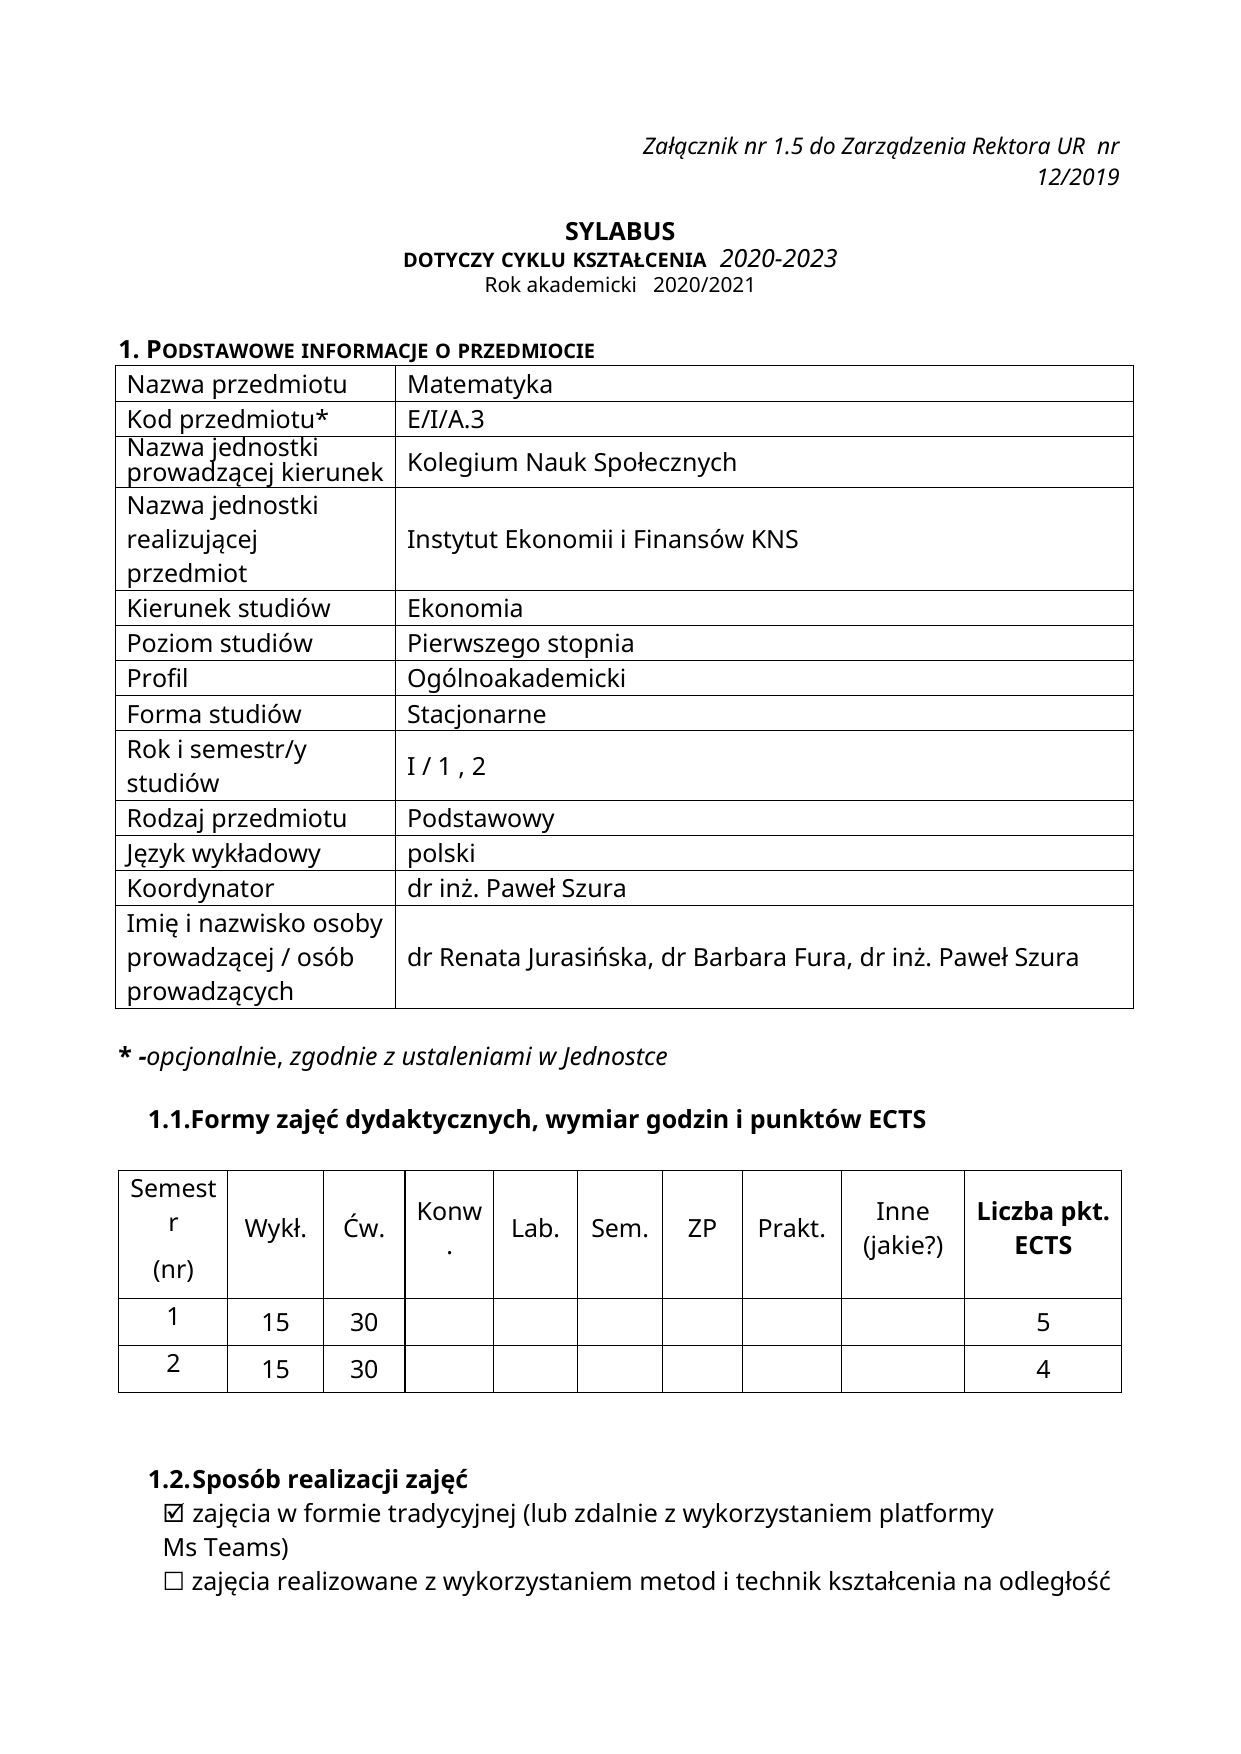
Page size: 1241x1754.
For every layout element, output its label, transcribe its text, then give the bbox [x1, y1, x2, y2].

table_header Ćw. [324, 1171, 404, 1298]
table_cell Rodzaj przedmiotu [116, 801, 395, 834]
table_cell Kierunek studiów [116, 591, 395, 625]
table_cell 15 [228, 1346, 323, 1392]
table_cell [842, 1346, 964, 1392]
table_cell Nazwa jednostki prowadzącej kierunek [116, 437, 395, 487]
table_cell Rok i semestr/y studiów [116, 731, 395, 799]
table_cell E/I/A.3 [396, 402, 1133, 436]
table_cell Pierwszego stopnia [396, 626, 1133, 660]
table_cell Koordynator [116, 871, 395, 905]
table_cell Kod przedmiotu* [116, 402, 395, 436]
table_header Prakt. [743, 1171, 841, 1298]
text 1.1.Formy zajęć dydaktycznych, wymiar godzin i punktów ECTS [148, 1101, 1122, 1136]
table_cell [578, 1346, 662, 1392]
text ☐ zajęcia realizowane z wykorzystaniem metod i technik kształcenia na odległość [162, 1563, 1122, 1598]
table_header Sem. [578, 1171, 662, 1298]
table_cell [743, 1299, 841, 1345]
table_cell [743, 1346, 841, 1392]
table_header ZP [663, 1171, 742, 1298]
table_cell 15 [228, 1299, 323, 1345]
text zajęcia w formie tradycyjnej (lub zdalnie z wykorzystaniem platformy Ms Teams) [162, 1495, 1122, 1563]
text * -opcjonalnie, zgodnie z ustaleniami w Jednostce [118, 1038, 1122, 1072]
text SYLABUS [118, 213, 1122, 247]
table_header Nazwa przedmiotu [116, 366, 395, 401]
table_cell [406, 1299, 493, 1345]
table_cell [842, 1299, 964, 1345]
table_cell [578, 1299, 662, 1345]
table_cell dr inż. Paweł Szura [396, 871, 1133, 905]
text Załącznik nr 1.5 do Zarządzenia Rektora UR nr 12/2019 [118, 130, 1122, 192]
table_cell 4 [965, 1346, 1121, 1392]
table_cell Ekonomia [396, 591, 1133, 625]
table_cell [494, 1346, 577, 1392]
table_cell [406, 1346, 493, 1392]
table_cell Stacjonarne [396, 696, 1133, 730]
table_cell Poziom studiów [116, 626, 395, 660]
table_cell Język wykładowy [116, 836, 395, 870]
table_cell Podstawowy [396, 801, 1133, 834]
table_cell [494, 1299, 577, 1345]
table_header Wykł. [228, 1171, 323, 1298]
text 1.2. Sposób realizacji zajęć [148, 1461, 1122, 1495]
table_cell Forma studiów [116, 696, 395, 730]
table_cell [663, 1346, 742, 1392]
table_cell 5 [965, 1299, 1121, 1345]
table_cell [663, 1299, 742, 1345]
table_cell Profil [116, 661, 395, 695]
text 1. Podstawowe informacje o przedmiocie [118, 331, 1122, 365]
table_header Inne (jakie?) [842, 1171, 964, 1298]
table_cell Imię i nazwisko osoby prowadzącej / osób prowadzących [116, 906, 395, 1008]
table_cell I / 1 , 2 [396, 731, 1133, 799]
table_cell 1 [119, 1299, 227, 1345]
table_cell Ogólnoakademicki [396, 661, 1133, 695]
text Rok akademicki 2020/2021 [118, 272, 1122, 297]
table_cell dr Renata Jurasińska, dr Barbara Fura, dr inż. Paweł Szura [396, 906, 1133, 1008]
table_cell Nazwa jednostki realizującej przedmiot [116, 488, 395, 590]
table_cell 30 [324, 1299, 404, 1345]
table_cell Kolegium Nauk Społecznych [396, 437, 1133, 487]
table_header Matematyka [396, 366, 1133, 401]
table_header Lab. [494, 1171, 577, 1298]
text dotyczy cyklu kształcenia 2020-2023 [118, 247, 1122, 272]
table_header Liczba pkt. ECTS [965, 1171, 1121, 1298]
table_cell 2 [119, 1346, 227, 1392]
table_cell polski [396, 836, 1133, 870]
table_cell Instytut Ekonomii i Finansów KNS [396, 488, 1133, 590]
table_header Semestr (nr) [119, 1171, 227, 1298]
table_header Konw. [406, 1171, 493, 1298]
table_cell 30 [324, 1346, 404, 1392]
